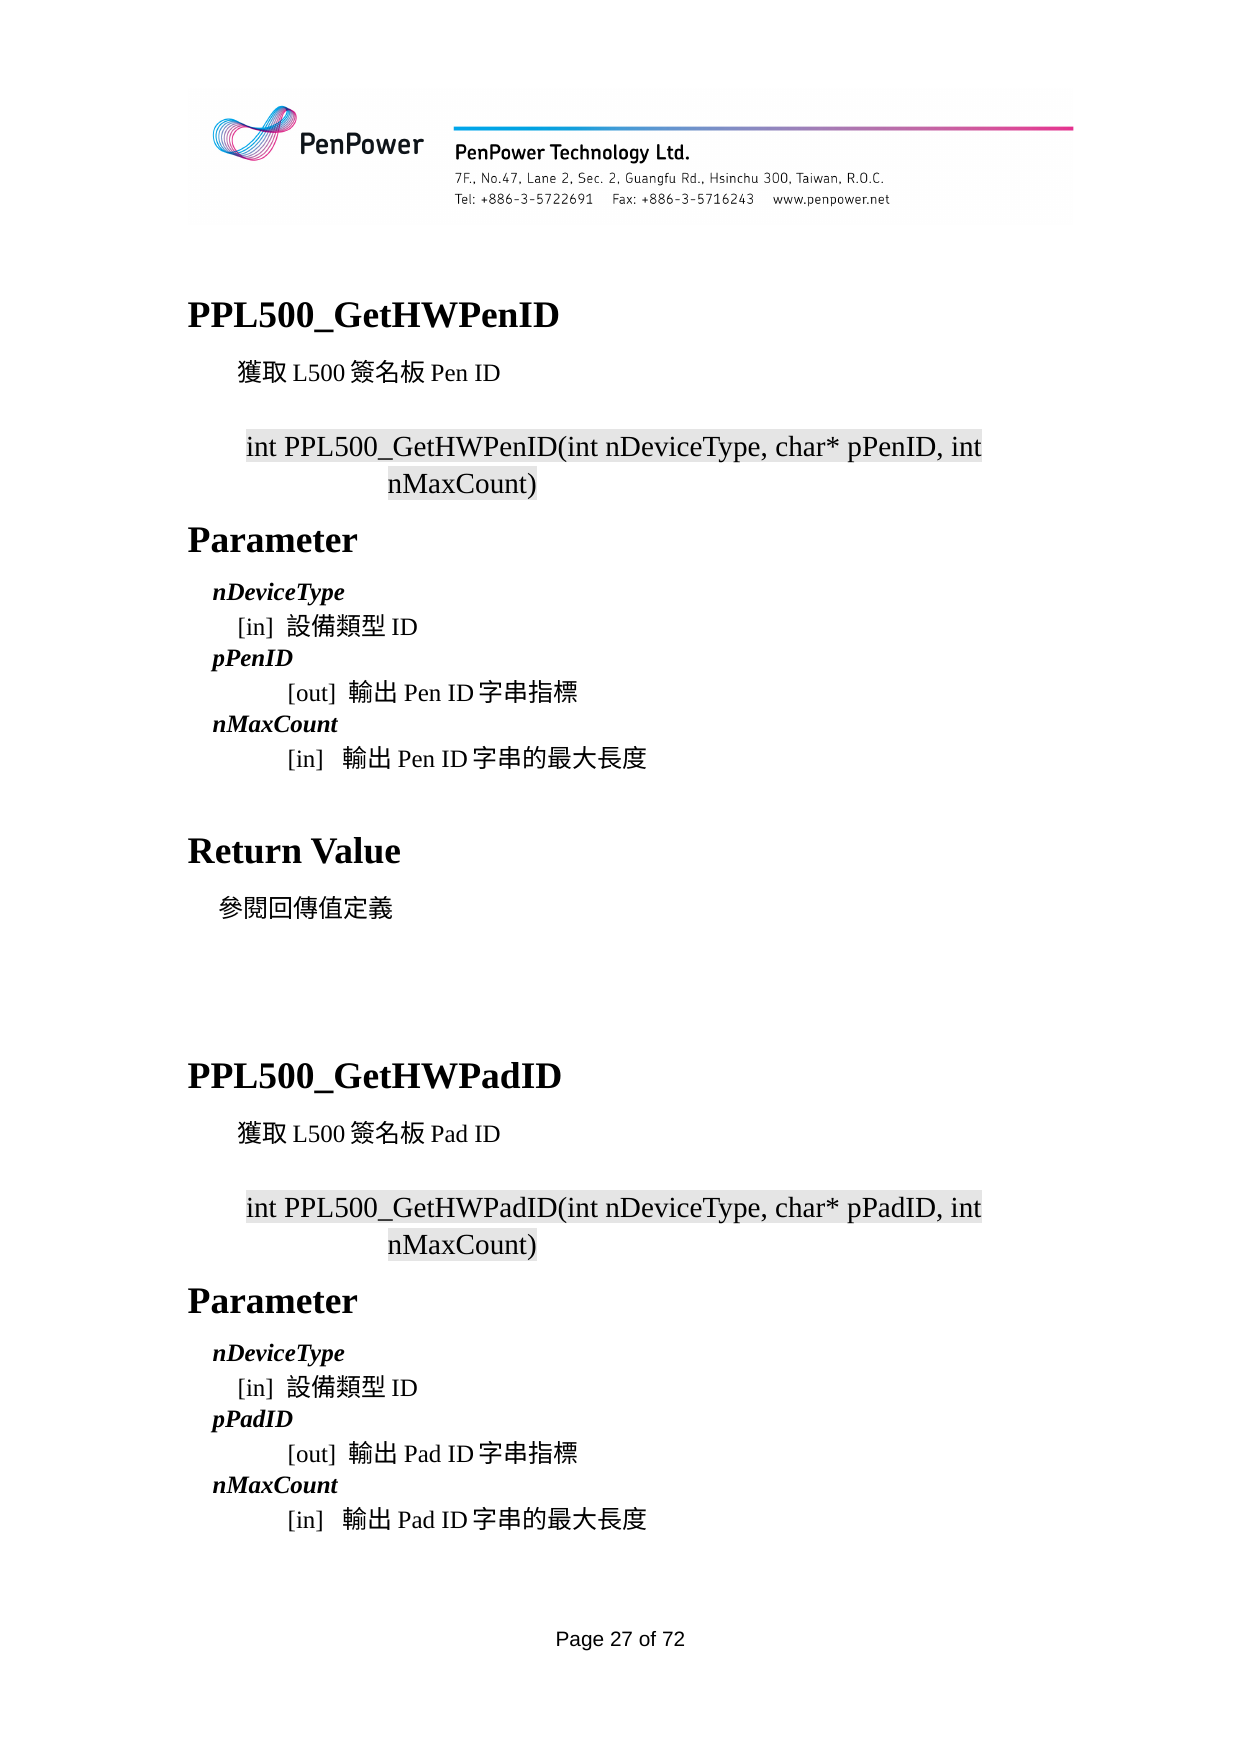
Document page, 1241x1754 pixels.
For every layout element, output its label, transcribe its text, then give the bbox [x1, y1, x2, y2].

text [in] 設備類型ID [187, 605, 1053, 643]
picture [187, 88, 1074, 225]
text [in] 輸出Pen ID字串的最大長度 [187, 738, 1053, 775]
text int PPL500_GetHWPadID(int nDeviceType, char* pPadID, int [187, 1188, 1053, 1225]
text Parameter [187, 1263, 1053, 1338]
text PPL500_GetHWPenID [187, 277, 1053, 352]
text nMaxCount [187, 1470, 1053, 1499]
text [in] 輸出Pad ID字串的最大長度 [187, 1499, 1053, 1537]
text nMaxCount [187, 709, 1053, 738]
text 參閱回傳值定義 [187, 888, 1053, 925]
text nDeviceType [187, 1338, 1053, 1367]
text PPL500_GetHWPadID [187, 1038, 1053, 1113]
text [out] 輸出Pen ID字串指標 [187, 672, 1053, 709]
text Return Value [187, 813, 1053, 888]
text nMaxCount) [329, 1225, 1053, 1263]
text int PPL500_GetHWPenID(int nDeviceType, char* pPenID, int [187, 427, 1053, 464]
text [in] 設備類型ID [187, 1367, 1053, 1404]
text nMaxCount) [187, 464, 1053, 502]
text [out] 輸出Pad ID字串指標 [187, 1433, 1053, 1470]
text Parameter [187, 502, 1053, 577]
text 獲取L500簽名板Pen ID [187, 352, 1053, 389]
text 獲取L500簽名板Pad ID [187, 1113, 1053, 1150]
text pPadID [187, 1404, 1053, 1433]
text nDeviceType [187, 577, 1053, 605]
text pPenID [187, 643, 1053, 672]
